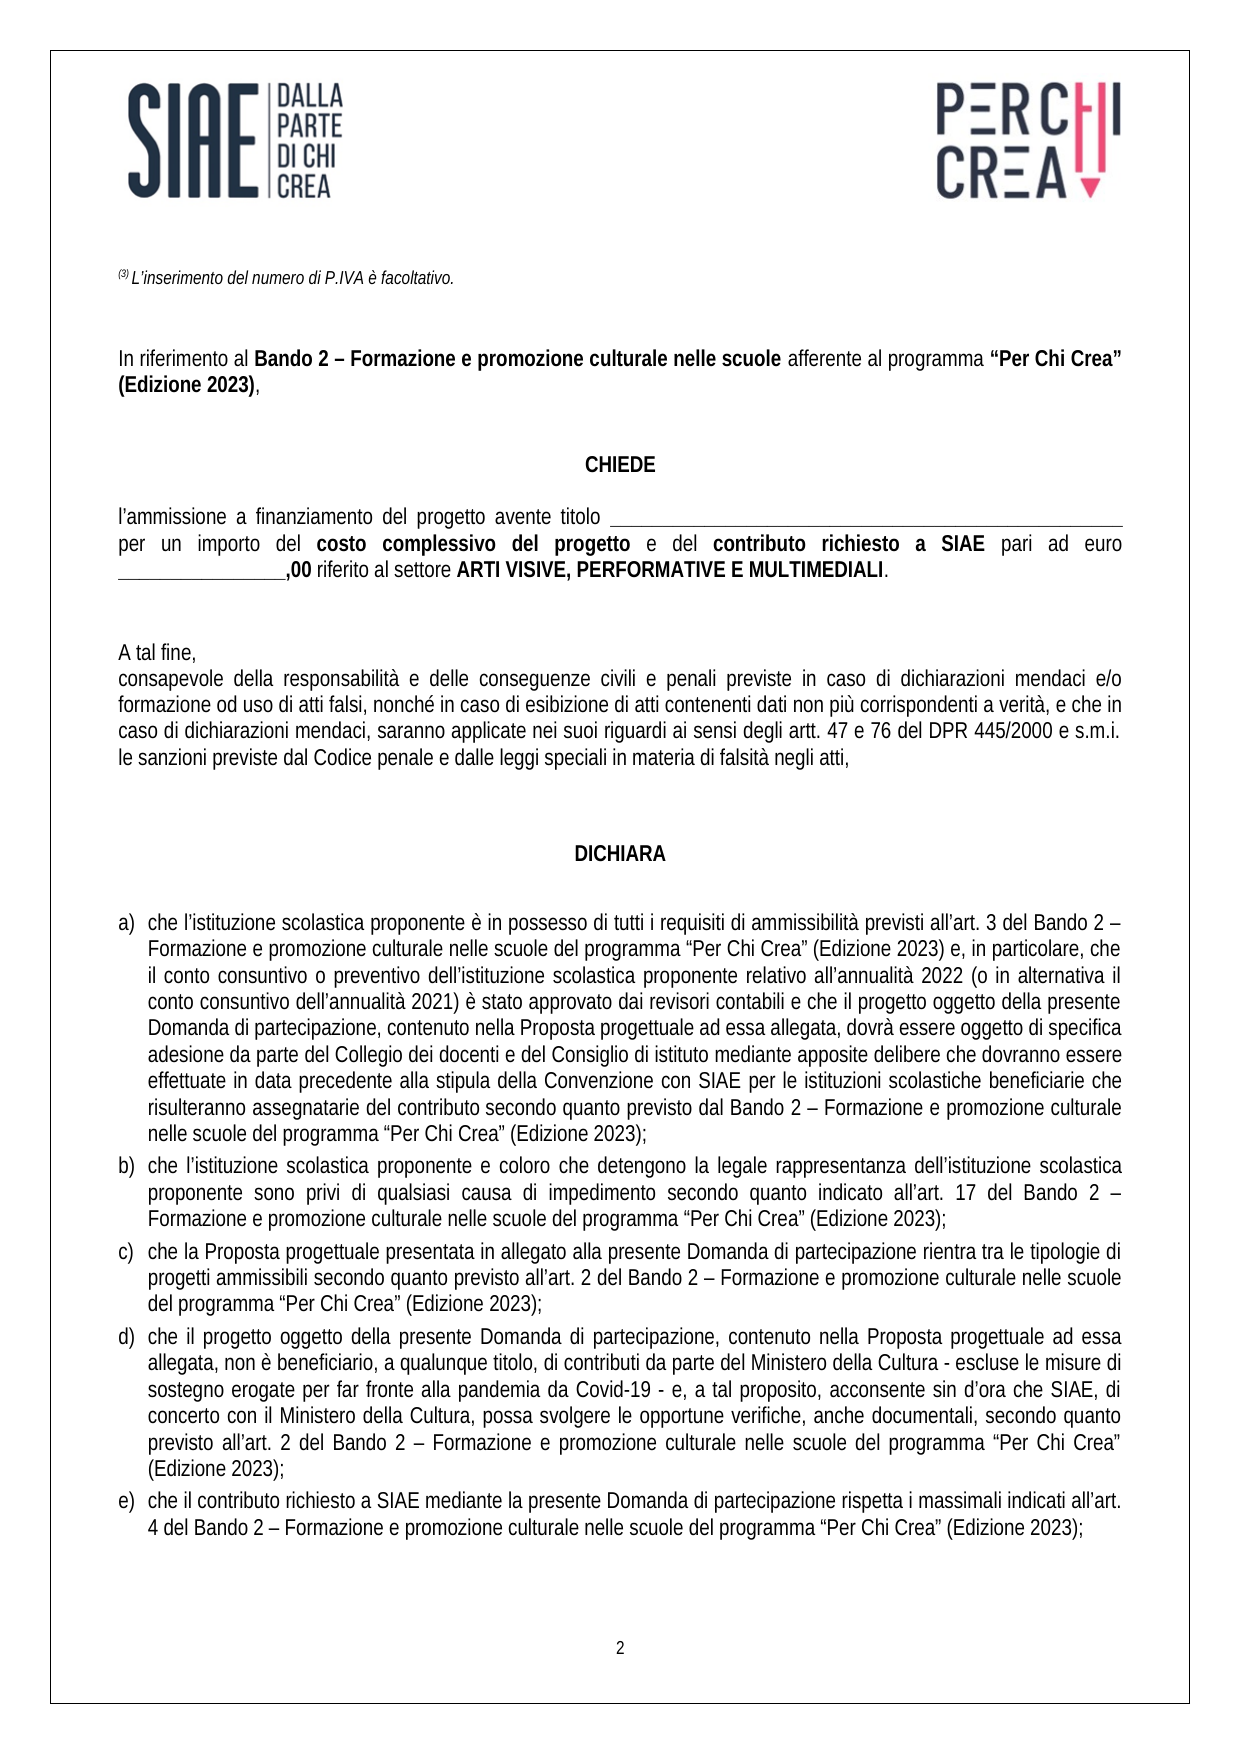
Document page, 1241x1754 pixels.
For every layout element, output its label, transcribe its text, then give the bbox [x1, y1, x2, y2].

list che la Proposta progettuale presentata in allegato alla presente Domanda di partecipazione rientra tra le tipologie di progetti ammissibili secondo quanto previsto all’art. 2 del Bando 2 – Formazione e promozione culturale nelle scuole del programma “Per Chi Crea” (Edizione 2023); [118, 1238, 1122, 1317]
text CHIEDE [118, 451, 1122, 477]
list che l’istituzione scolastica proponente e coloro che detengono la legale rappresentanza dell’istituzione scolastica proponente sono privi di qualsiasi causa di impedimento secondo quanto indicato all’art. 17 del Bando 2 – Formazione e promozione culturale nelle scuole del programma “Per Chi Crea” (Edizione 2023); [118, 1152, 1122, 1231]
text consapevole della responsabilità e delle conseguenze civili e penali previste in caso di dichiarazioni mendaci e/o formazione od uso di atti falsi, nonché in caso di esibizione di atti contenenti dati non più corrispondenti a verità, e che in caso di dichiarazioni mendaci, saranno applicate nei suoi riguardi ai sensi degli artt. 47 e 76 del DPR 445/2000 e s.m.i. le sanzioni previste dal Codice penale e dalle leggi speciali in materia di falsità negli atti, [118, 665, 1122, 770]
text l’ammissione a finanziamento del progetto avente titolo _________________________________________________ per un importo del costo complessivo del progetto e del contributo richiesto a SIAE pari ad euro ________________,00 riferito al settore ARTI VISIVE, PERFORMATIVE E MULTIMEDIALI. [118, 503, 1122, 582]
list che l’istituzione scolastica proponente è in possesso di tutti i requisiti di ammissibilità previsti all’art. 3 del Bando 2 – Formazione e promozione culturale nelle scuole del programma “Per Chi Crea” (Edizione 2023) e, in particolare, che il conto consuntivo o preventivo dell’istituzione scolastica proponente relativo all’annualità 2022 (o in alternativa il conto consuntivo dell’annualità 2021) è stato approvato dai revisori contabili e che il progetto oggetto della presente Domanda di partecipazione, contenuto nella Proposta progettuale ad essa allegata, dovrà essere oggetto di specifica adesione da parte del Collegio dei docenti e del Consiglio di istituto mediante apposite delibere che dovranno essere effettuate in data precedente alla stipula della Convenzione con SIAE per le istituzioni scolastiche beneficiarie che risulteranno assegnatarie del contributo secondo quanto previsto dal Bando 2 – Formazione e promozione culturale nelle scuole del programma “Per Chi Crea” (Edizione 2023); [118, 909, 1122, 1146]
list che il contributo richiesto a SIAE mediante la presente Domanda di partecipazione rispetta i massimali indicati all’art. 4 del Bando 2 – Formazione e promozione culturale nelle scuole del programma “Per Chi Crea” (Edizione 2023); [118, 1487, 1122, 1540]
text (3) L’inserimento del numero di P.IVA è facoltativo. [118, 267, 1122, 288]
picture [912, 73, 1147, 210]
picture [118, 74, 353, 211]
text DICHIARA [118, 839, 1122, 866]
text A tal fine, [118, 638, 1122, 665]
text In riferimento al Bando 2 – Formazione e promozione culturale nelle scuole afferente al programma “Per Chi Crea” (Edizione 2023), [118, 345, 1122, 398]
list che il progetto oggetto della presente Domanda di partecipazione, contenuto nella Proposta progettuale ad essa allegata, non è beneficiario, a qualunque titolo, di contributi da parte del Ministero della Cultura - escluse le misure di sostegno erogate per far fronte alla pandemia da Covid-19 - e, a tal proposito, acconsente sin d’ora che SIAE, di concerto con il Ministero della Cultura, possa svolgere le opportune verifiche, anche documentali, secondo quanto previsto all’art. 2 del Bando 2 – Formazione e promozione culturale nelle scuole del programma “Per Chi Crea” (Edizione 2023); [118, 1323, 1122, 1481]
